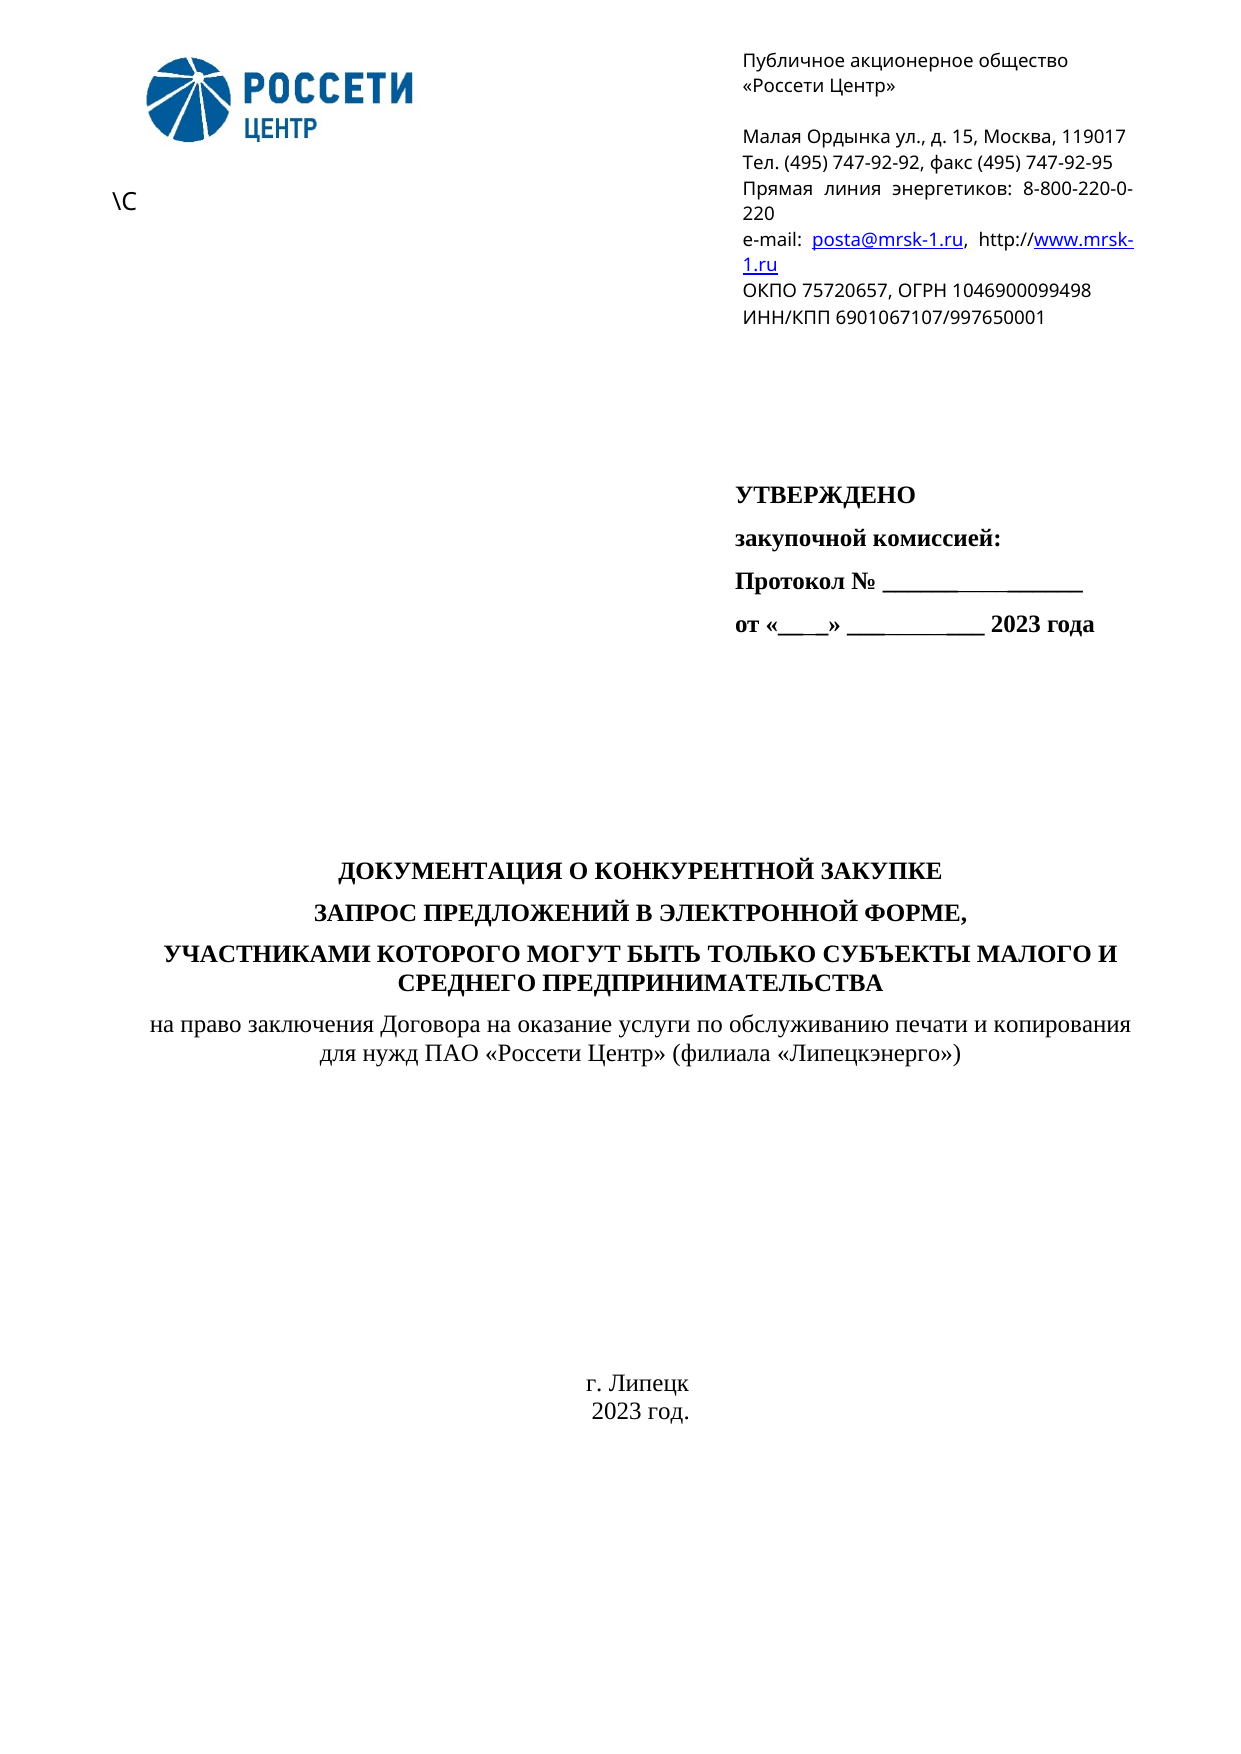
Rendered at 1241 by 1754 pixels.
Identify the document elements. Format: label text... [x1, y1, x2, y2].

text на право заключения Договора на оказание услуги по обслуживанию печати и копирования для нужд ПАО «Россети Центр» (филиала «Липецкэнерго») [129, 1009, 1151, 1066]
text ДОКУМЕНТАЦИЯ О КОНКУРЕНТНОЙ ЗАКУПКЕ [129, 856, 1151, 885]
text г. Липецк 2023 год. [129, 1368, 1151, 1425]
text УТВЕРЖДЕНО [735, 480, 1151, 509]
text Протокол № ________________ [735, 566, 1151, 595]
text ЗАПРОС ПРЕДЛОЖЕНИЙ В ЭЛЕКТРОННОЙ ФОРМЕ, [129, 898, 1151, 926]
table_header \С [141, 47, 731, 336]
text от «____» ___________ 2023 года [735, 609, 1151, 638]
table_header Публичное акционерное общество «Россети Центр» Малая Ордынка ул., д. 15, Москва, 119017 Тел. (495) 747-92-92, факс (495) 747-92-95 Прямая линия энергетиков: 8-800-220-0-220 e-mail: posta@mrsk-1.ru, http://www.mrsk-1.ru ОКПО 75720657, ОГРН 1046900099498 ИНН/КПП 6901067107/997650001 [731, 47, 1145, 336]
text закупочной комиссией: [735, 523, 1151, 552]
text УЧАСТНИКАМИ КОТОРОГО МОГУТ БЫТЬ ТОЛЬКО СУБЪЕКТЫ МАЛОГО И СРЕДНЕГО ПРЕДПРИНИМАТЕЛЬСТВА [129, 939, 1151, 996]
